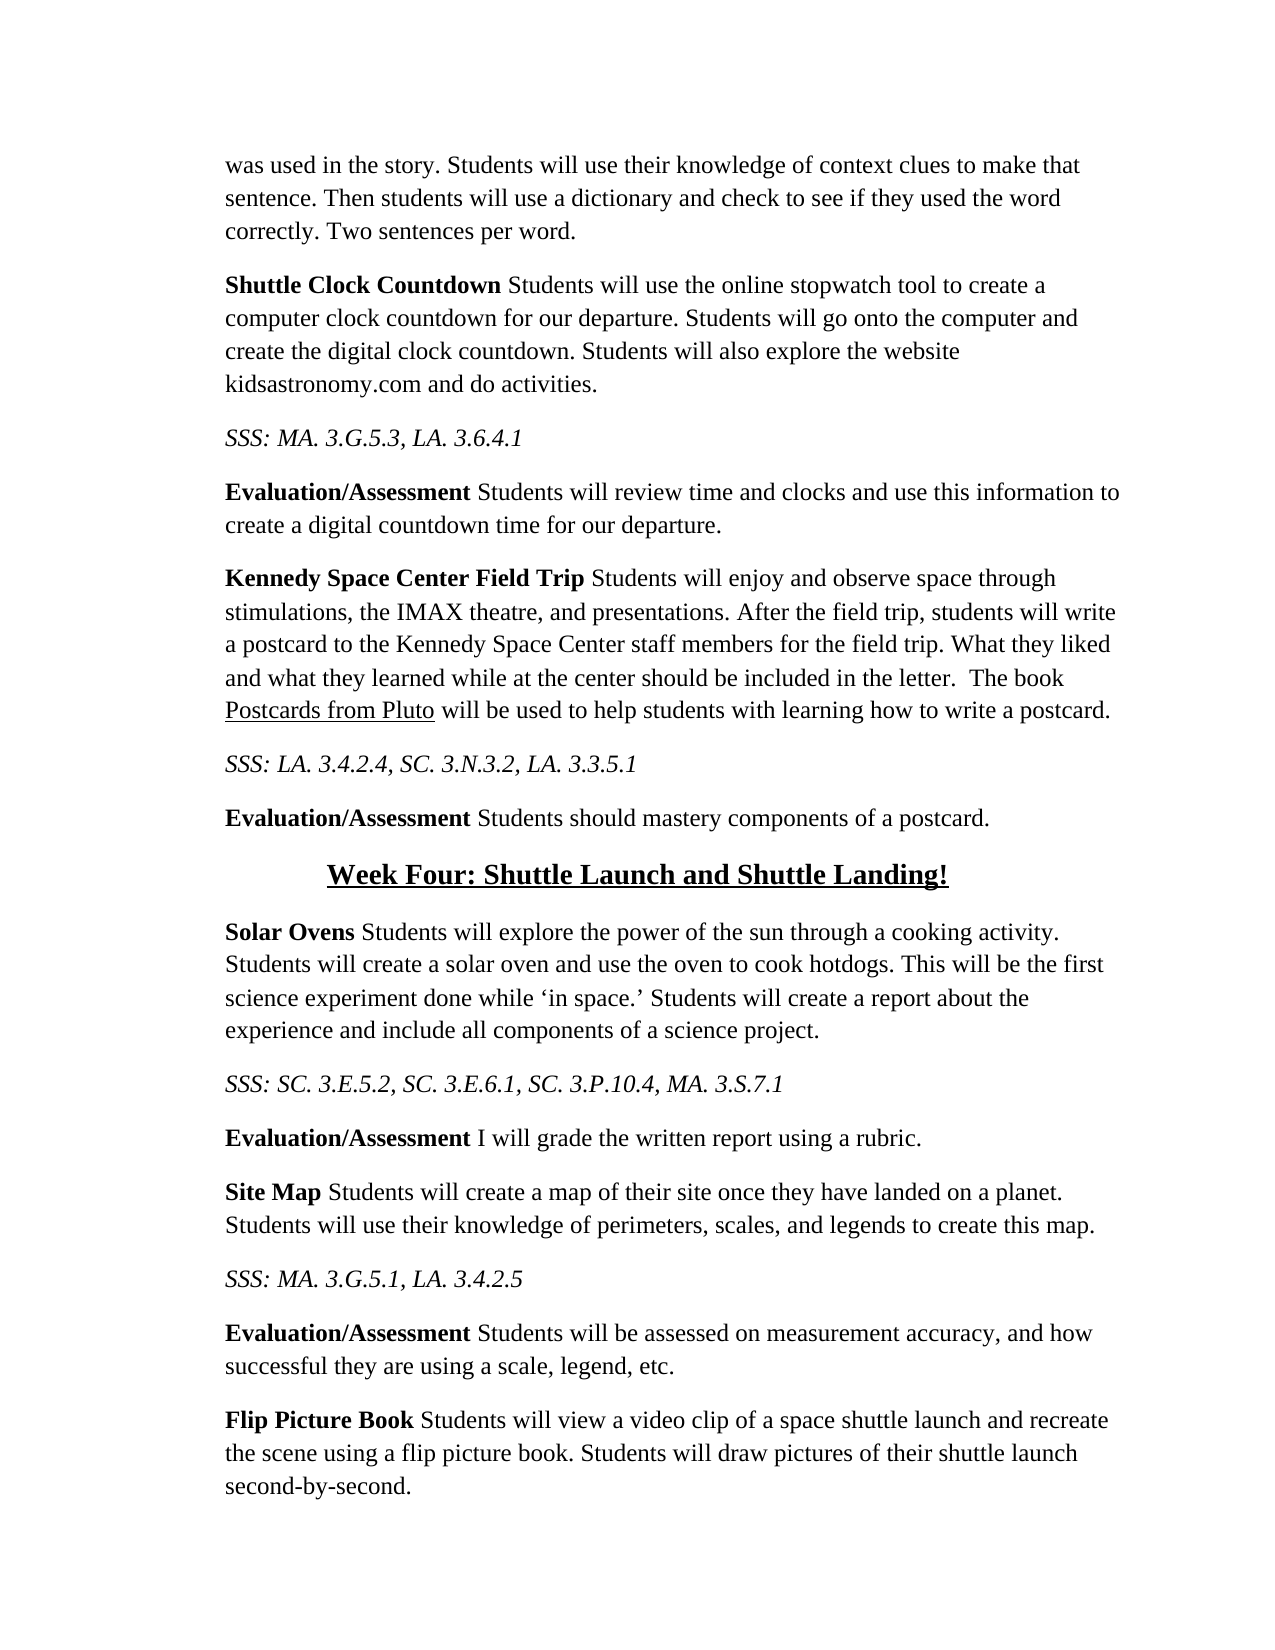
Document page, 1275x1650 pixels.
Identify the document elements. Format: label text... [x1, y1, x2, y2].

text Site Map Students will create a map of their site once they have landed on a planet. Students will use their knowledge of perimeters, scales, and legends to create this map. [225, 1177, 1125, 1239]
text Week Four: Shuttle Launch and Shuttle Landing! [150, 857, 1125, 891]
text Kennedy Space Center Field Trip Students will enjoy and observe space through stimulations, the IMAX theatre, and presentations. After the field trip, students will write a postcard to the Kennedy Space Center staff members for the field trip. What they liked and what they learned while at the center should be included in the letter. The book Postcards from Pluto will be used to help students with learning how to write a postcard. [225, 563, 1125, 724]
text Solar Ovens Students will explore the power of the sun through a cooking activity. Students will create a solar oven and use the oven to cook hotdogs. This will be the first science experiment done while ‘in space.’ Students will create a report about the experience and include all components of a science project. [225, 917, 1125, 1044]
text Evaluation/Assessment I will grade the written report using a rubric. [150, 1123, 1125, 1152]
text SSS: MA. 3.G.5.3, LA. 3.6.4.1 [225, 423, 1125, 452]
text SSS: LA. 3.4.2.4, SC. 3.N.3.2, LA. 3.3.5.1 [225, 749, 1125, 778]
text Flip Picture Book Students will view a video clip of a space shuttle launch and recreate the scene using a flip picture book. Students will draw pictures of their shuttle launch second-by-second. [225, 1405, 1125, 1499]
text Evaluation/Assessment Students will review time and clocks and use this information to create a digital countdown time for our departure. [225, 477, 1125, 538]
text SSS: SC. 3.E.5.2, SC. 3.E.6.1, SC. 3.P.10.4, MA. 3.S.7.1 [150, 1069, 1125, 1098]
text SSS: MA. 3.G.5.1, LA. 3.4.2.5 [150, 1264, 1125, 1293]
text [225, 150, 1125, 245]
text Evaluation/Assessment Students should mastery components of a postcard. [225, 803, 1125, 832]
text Shuttle Clock Countdown Students will use the online stopwatch tool to create a computer clock countdown for our departure. Students will go onto the computer and create the digital clock countdown. Students will also explore the website kidsastronomy.com and do activities. [225, 270, 1125, 398]
text Evaluation/Assessment Students will be assessed on measurement accuracy, and how successful they are using a scale, legend, etc. [225, 1318, 1125, 1380]
